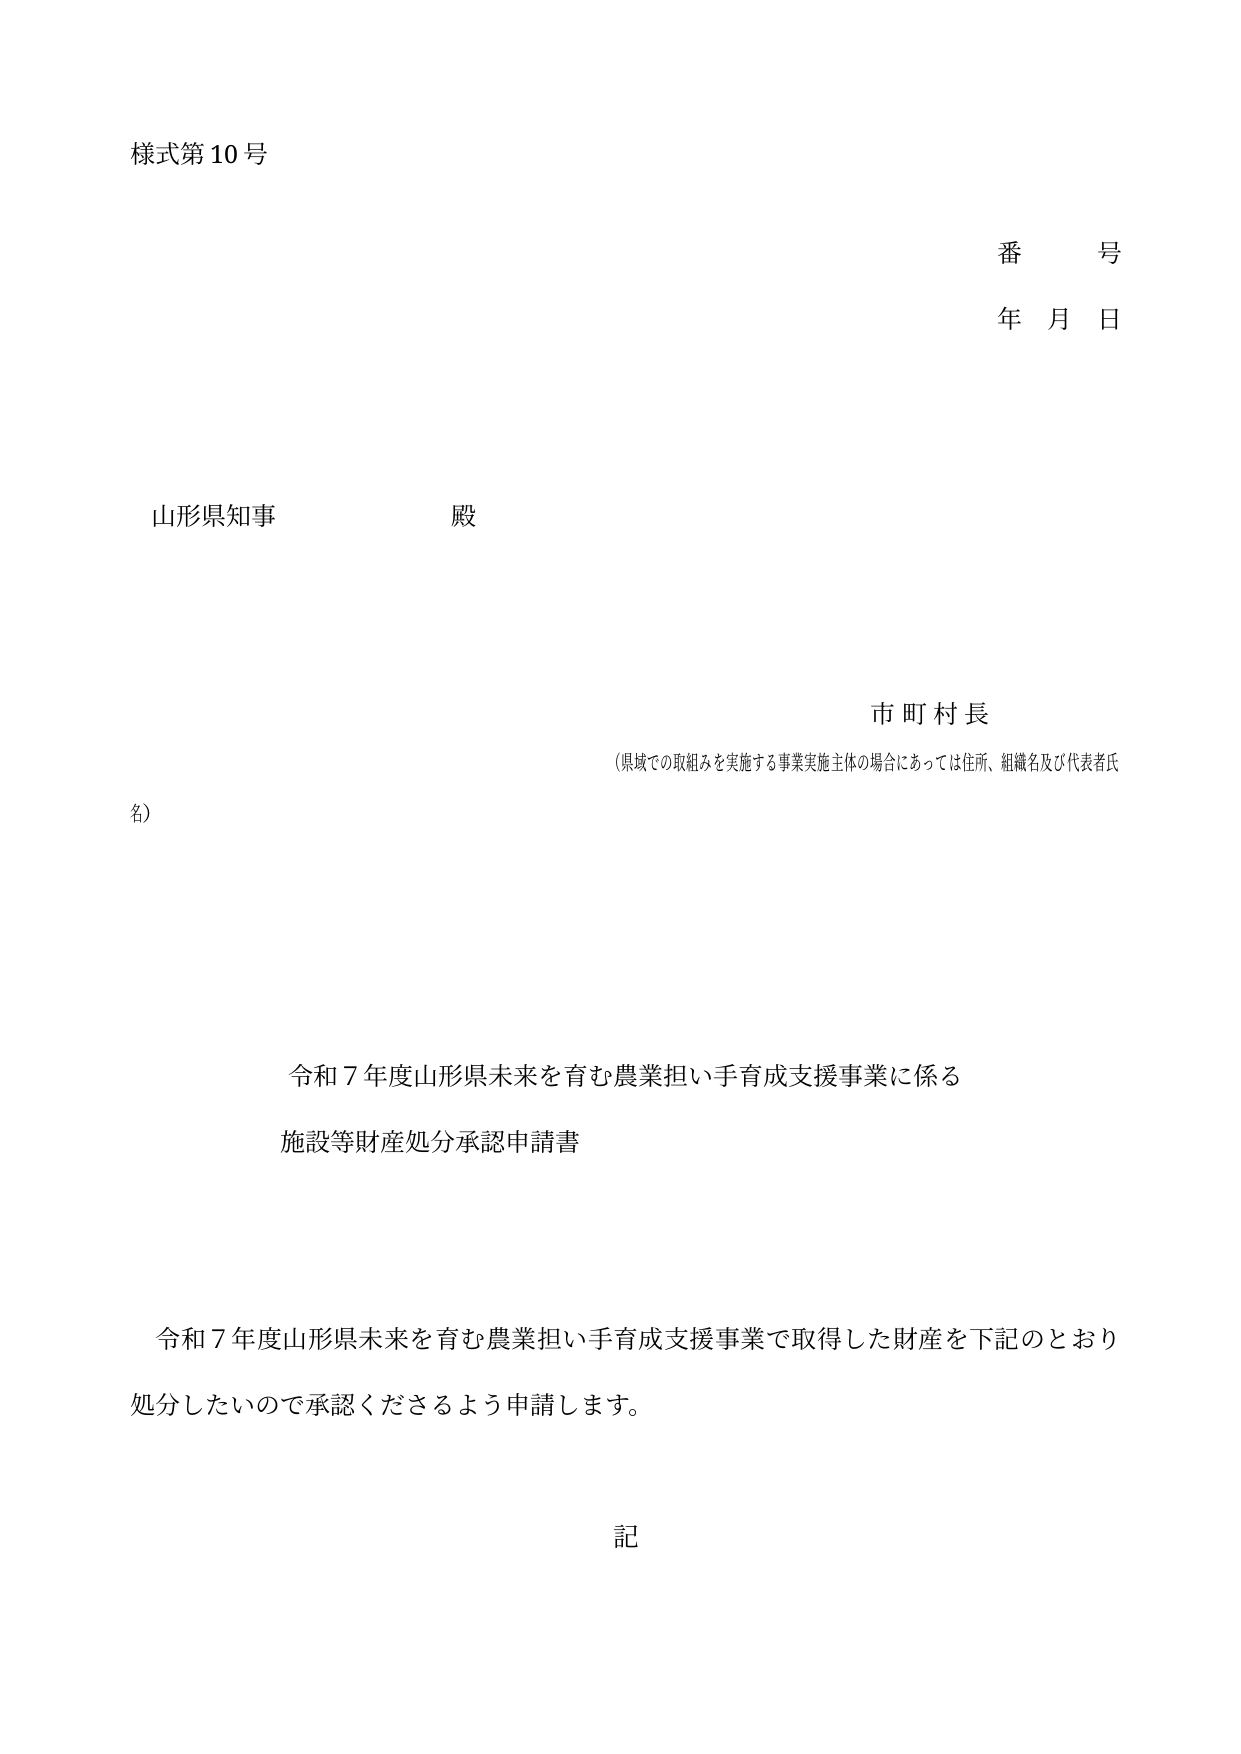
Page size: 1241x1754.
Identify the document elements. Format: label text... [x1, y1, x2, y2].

text （県域での取組みを実施する事業実施主体の場合にあっては住所、組織名及び代表者氏名） [130, 745, 1122, 844]
text 市 町 村 長 [721, 679, 1122, 745]
text 令和７年度山形県未来を育む農業担い手育成支援事業に係る [130, 1042, 1122, 1107]
text 山形県知事 殿 [130, 482, 1122, 548]
text 年 月 日 [130, 284, 1122, 350]
text 番 号 [130, 219, 1122, 284]
text 様式第10号 [130, 120, 1122, 186]
subtitle 記 [130, 1502, 1122, 1568]
text 施設等財産処分承認申請書 [130, 1107, 1122, 1173]
text 令和７年度山形県未来を育む農業担い手育成支援事業で取得した財産を下記のとおり処分したいので承認くださるよう申請します。 [130, 1305, 1122, 1437]
